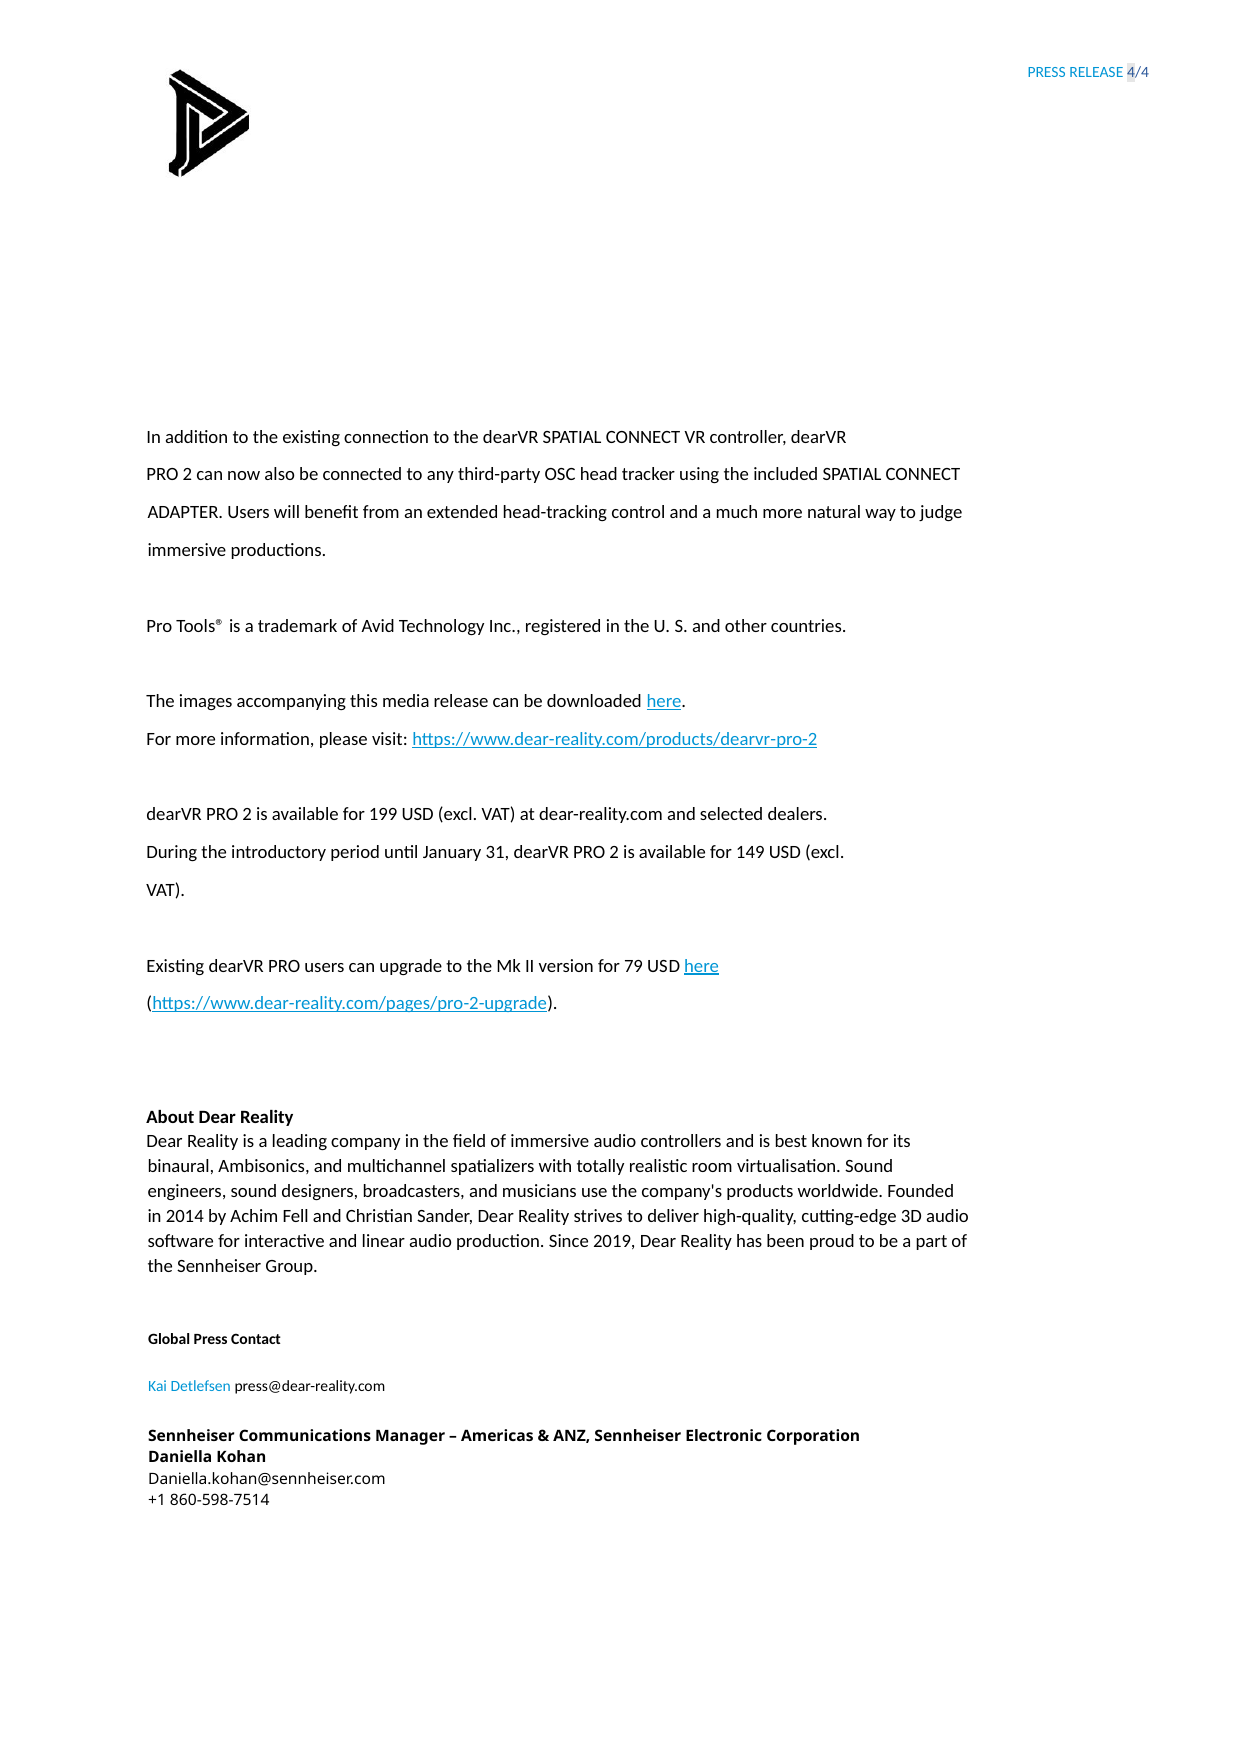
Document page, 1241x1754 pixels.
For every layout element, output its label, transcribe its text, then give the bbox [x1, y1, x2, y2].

text About Dear Reality [146, 1105, 974, 1128]
text During the introductory period until January 31, dearVR PRO 2 is available for 149 USD (excl. [146, 840, 971, 863]
text dearVR PRO 2 is available for 199 USD (excl. VAT) at dear-reality.com and selected dealers. [146, 803, 971, 826]
text Daniella.kohan@sennheiser.com [148, 1467, 973, 1489]
text VAT). [146, 878, 971, 901]
text +1 860-598-7514 [148, 1489, 973, 1510]
picture [147, 62, 270, 185]
text Global Press Contact [148, 1329, 974, 1348]
text Daniella Kohan [148, 1446, 973, 1467]
text The images accompanying this media release can be downloaded here. [146, 689, 971, 712]
text PRO 2 can now also be connected to any third-party OSC head tracker using the included SPATIAL CONNECT ADAPTER. Users will benefit from an extended head-tracking control and a much more natural way to judge immersive productions. [146, 463, 971, 561]
text Kai Detlefsen press@dear-reality.com [148, 1377, 422, 1396]
text Sennheiser Communications Manager – Americas & ANZ, Sennheiser Electronic Corporation [148, 1425, 973, 1446]
text For more information, please visit: https://www.dear-reality.com/products/dearvr-pro-2 [146, 727, 974, 750]
text In addition to the existing connection to the dearVR SPATIAL CONNECT VR controller, dearVR [146, 425, 971, 448]
text Existing dearVR PRO users can upgrade to the Mk II version for 79 USD here [146, 954, 971, 977]
text Pro Tools® is a trademark of Avid Technology Inc., registered in the U. S. and other countries. [146, 614, 971, 637]
text Dear Reality is a leading company in the field of immersive audio controllers and is best known for its binaural, Ambisonics, and multichannel spatializers with totally realistic room virtualisation. Sound engineers, sound designers, broadcasters, and musicians use the company's products worldwide. Founded in 2014 by Achim Fell and Christian Sander, Dear Reality strives to deliver high-quality, cutting-edge 3D audio software for interactive and linear audio production. Since 2019, Dear Reality has been proud to be a part of the Sennheiser Group. [146, 1130, 971, 1277]
text (https://www.dear-reality.com/pages/pro-2-upgrade). [146, 992, 974, 1014]
